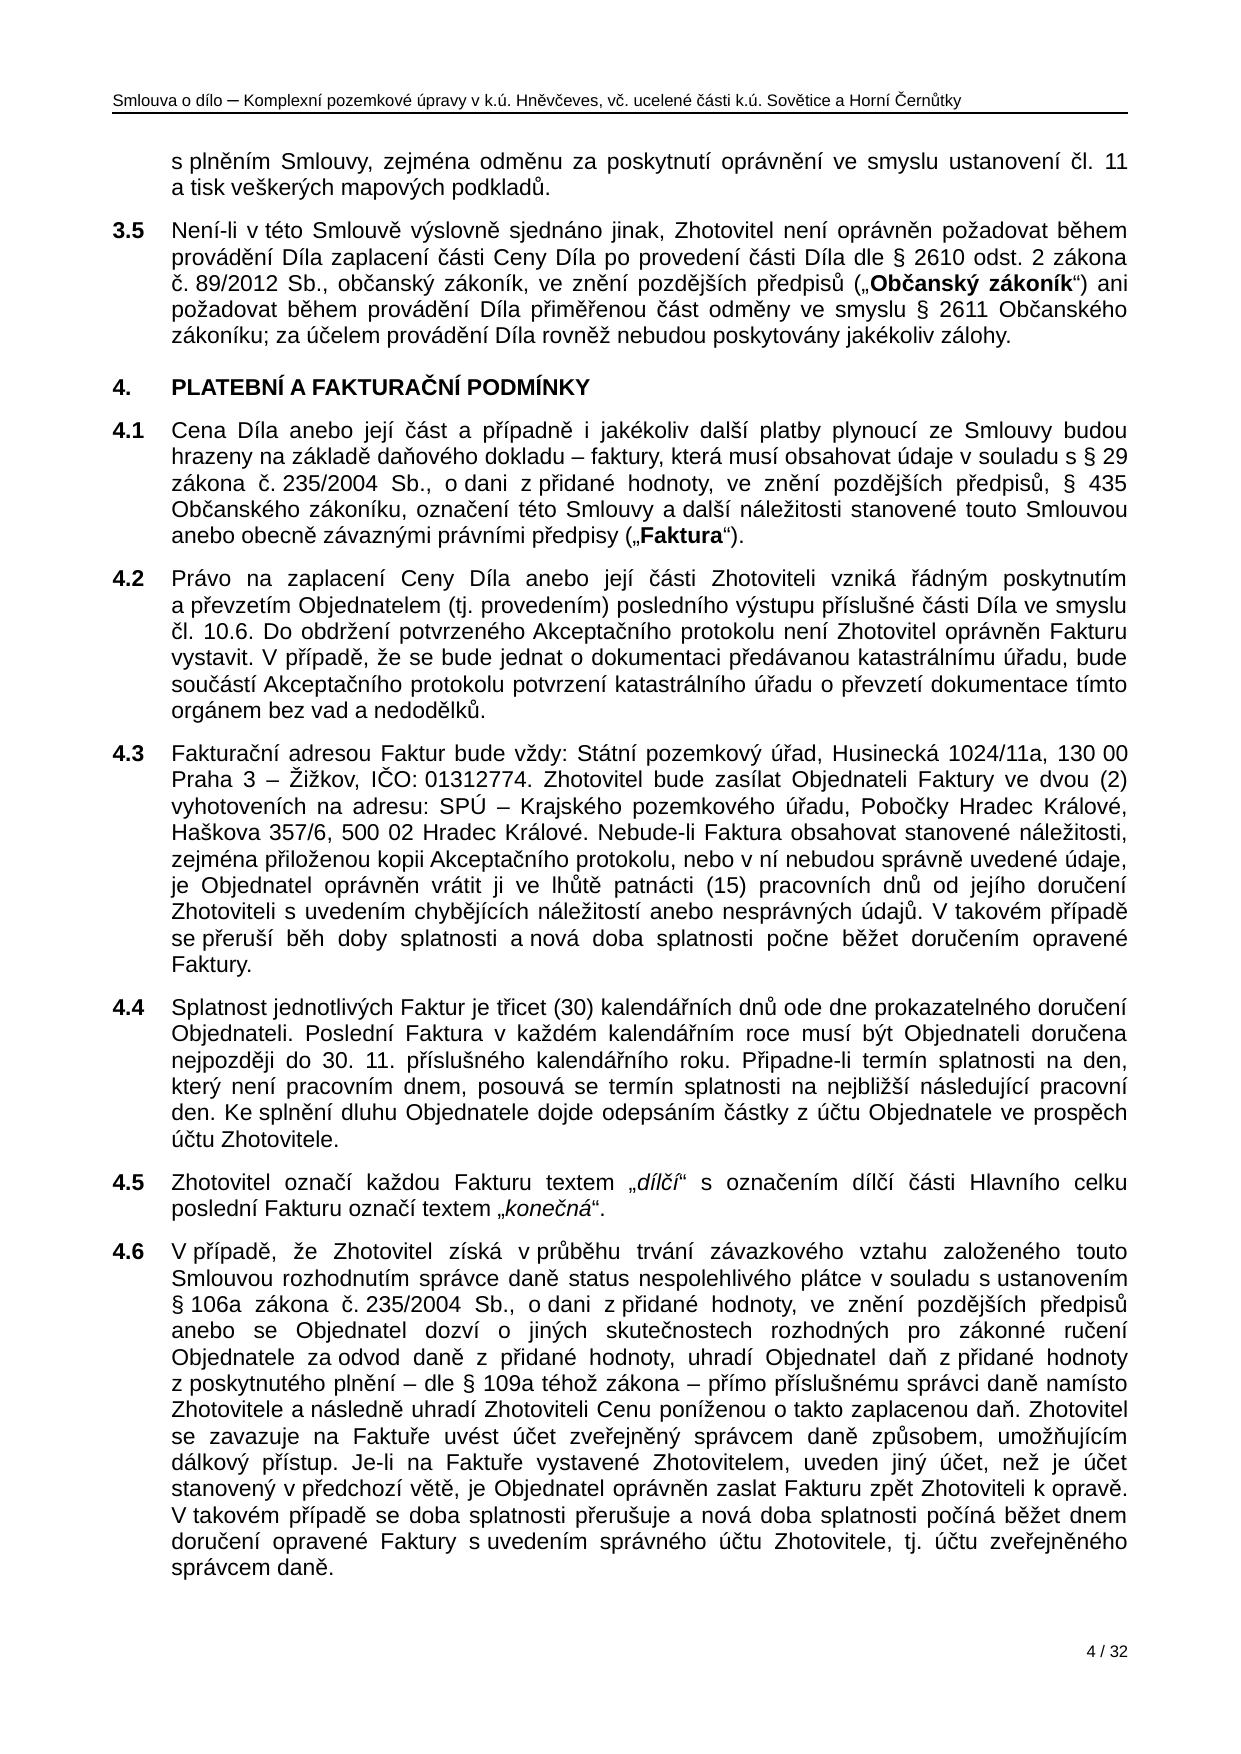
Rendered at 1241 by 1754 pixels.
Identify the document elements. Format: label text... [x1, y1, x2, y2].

text Právo na zaplacení Ceny Díla anebo její části Zhotoviteli vzniká řádným poskytnutím a převzetím Objednatelem (tj. provedením) posledního výstupu příslušné části Díla ve smyslu čl. 10.6. Do obdržení potvrzeného Akceptačního protokolu není Zhotovitel oprávněn Fakturu vystavit. V případě, že se bude jednat o dokumentaci předávanou katastrálnímu úřadu, bude součástí Akceptačního protokolu potvrzení katastrálního úřadu o převzetí dokumentace tímto orgánem bez vad a nedodělků. [112, 565, 1128, 723]
text Splatnost jednotlivých Faktur je třicet (30) kalendářních dnů ode dne prokazatelného doručení Objednateli. Poslední Faktura v každém kalendářním roce musí být Objednateli doručena nejpozději do 30. 11. příslušného kalendářního roku. Připadne-li termín splatnosti na den, který není pracovním dnem, posouvá se termín splatnosti na nejbližší následující pracovní den. Ke splnění dluhu Objednatele dojde odepsáním částky z účtu Objednatele ve prospěch účtu Zhotovitele. [112, 994, 1128, 1152]
text Zhotovitel označí každou Fakturu textem „dílčí“ s označením dílčí části Hlavního celku poslední Fakturu označí textem „konečná“. [112, 1169, 1128, 1221]
text Platební a fakturační podmínky [112, 374, 1128, 400]
text V případě, že Zhotovitel získá v průběhu trvání závazkového vztahu založeného touto Smlouvou rozhodnutím správce daně status nespolehlivého plátce v souladu s ustanovením § 106a zákona č. 235/2004 Sb., o dani z přidané hodnoty, ve znění pozdějších předpisů anebo se Objednatel dozví o jiných skutečnostech rozhodných pro zákonné ručení Objednatele za odvod daně z přidané hodnoty, uhradí Objednatel daň z přidané hodnoty z poskytnutého plnění – dle § 109a téhož zákona – přímo příslušnému správci daně namísto Zhotovitele a následně uhradí Zhotoviteli Cenu poníženou o takto zaplacenou daň. Zhotovitel se zavazuje na Faktuře uvést účet zveřejněný správcem daně způsobem, umožňujícím dálkový přístup. Je-li na Faktuře vystavené Zhotovitelem, uveden jiný účet, než je účet stanovený v předchozí větě, je Objednatel oprávněn zaslat Fakturu zpět Zhotoviteli k opravě. V takovém případě se doba splatnosti přerušuje a nová doba splatnosti počíná běžet dnem doručení opravené Faktury s uvedením správného účtu Zhotovitele, tj. účtu zveřejněného správcem daně. [112, 1238, 1128, 1581]
text Fakturační adresou Faktur bude vždy: Státní pozemkový úřad, Husinecká 1024/11a, 130 00 Praha 3 – Žižkov, IČO: 01312774. Zhotovitel bude zasílat Objednateli Faktury ve dvou (2) vyhotoveních na adresu: SPÚ – Krajského pozemkového úřadu, Pobočky Hradec Králové, Haškova 357/6, 500 02 Hradec Králové. Nebude-li Faktura obsahovat stanovené náležitosti, zejména přiloženou kopii Akceptačního protokolu, nebo v ní nebudou správně uvedené údaje, je Objednatel oprávněn vrátit ji ve lhůtě patnácti (15) pracovních dnů od jejího doručení Zhotoviteli s uvedením chybějících náležitostí anebo nesprávných údajů. V takovém případě se přeruší běh doby splatnosti a nová doba splatnosti počne běžet doručením opravené Faktury. [112, 740, 1128, 977]
text Není-li v této Smlouvě výslovně sjednáno jinak, Zhotovitel není oprávněn požadovat během provádění Díla zaplacení části Ceny Díla po provedení části Díla dle § 2610 odst. 2 zákona č. 89/2012 Sb., občanský zákoník, ve znění pozdějších předpisů („Občanský zákoník“) ani požadovat během provádění Díla přiměřenou část odměny ve smyslu § 2611 Občanského zákoníku; za účelem provádění Díla rovněž nebudou poskytovány jakékoliv zálohy. [112, 217, 1128, 349]
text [112, 148, 1128, 200]
text Cena Díla anebo její část a případně i jakékoliv další platby plynoucí ze Smlouvy budou hrazeny na základě daňového dokladu – faktury, která musí obsahovat údaje v souladu s § 29 zákona č. 235/2004 Sb., o dani z přidané hodnoty, ve znění pozdějších předpisů, § 435 Občanského zákoníku, označení této Smlouvy a další náležitosti stanovené touto Smlouvou anebo obecně závaznými právními předpisy („Faktura“). [112, 417, 1128, 549]
